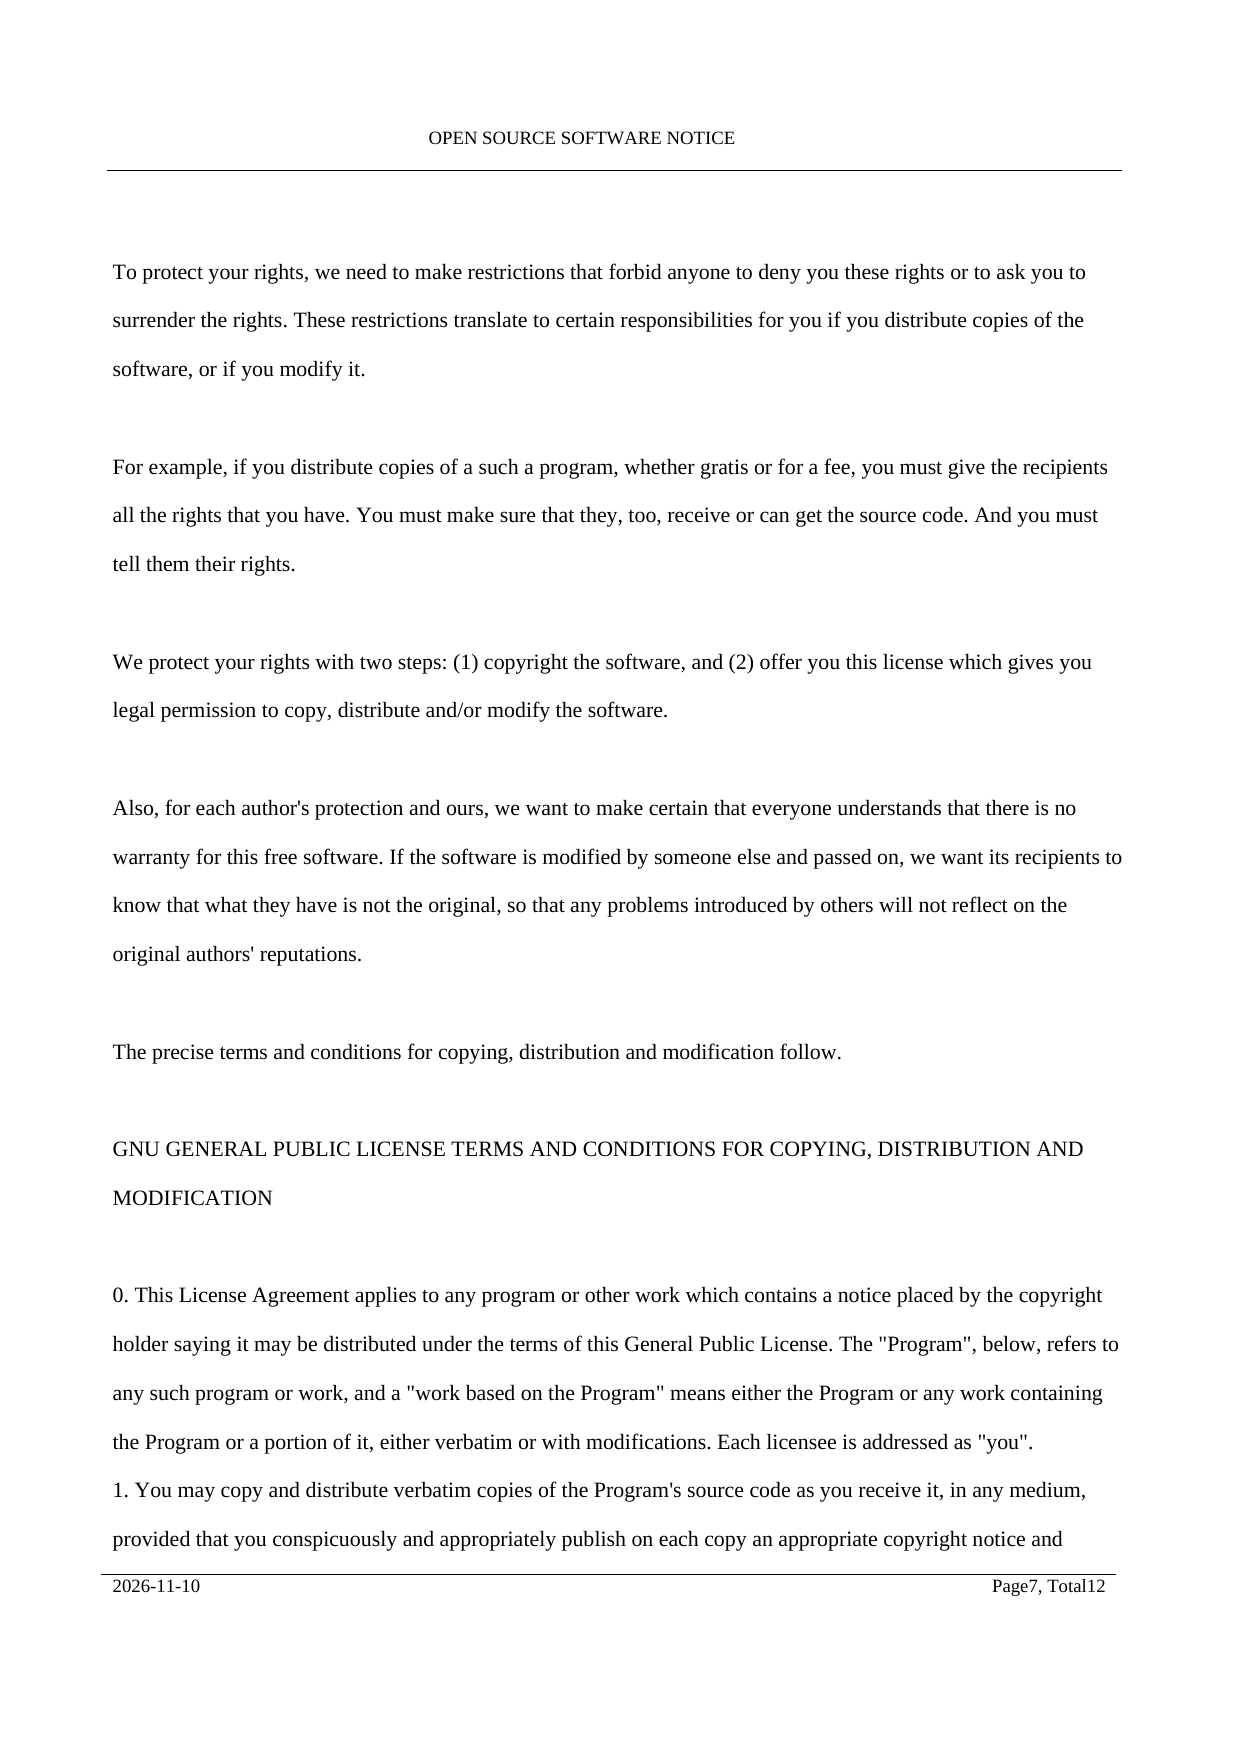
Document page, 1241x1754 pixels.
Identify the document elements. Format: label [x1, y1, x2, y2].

text [112, 206, 1128, 1555]
